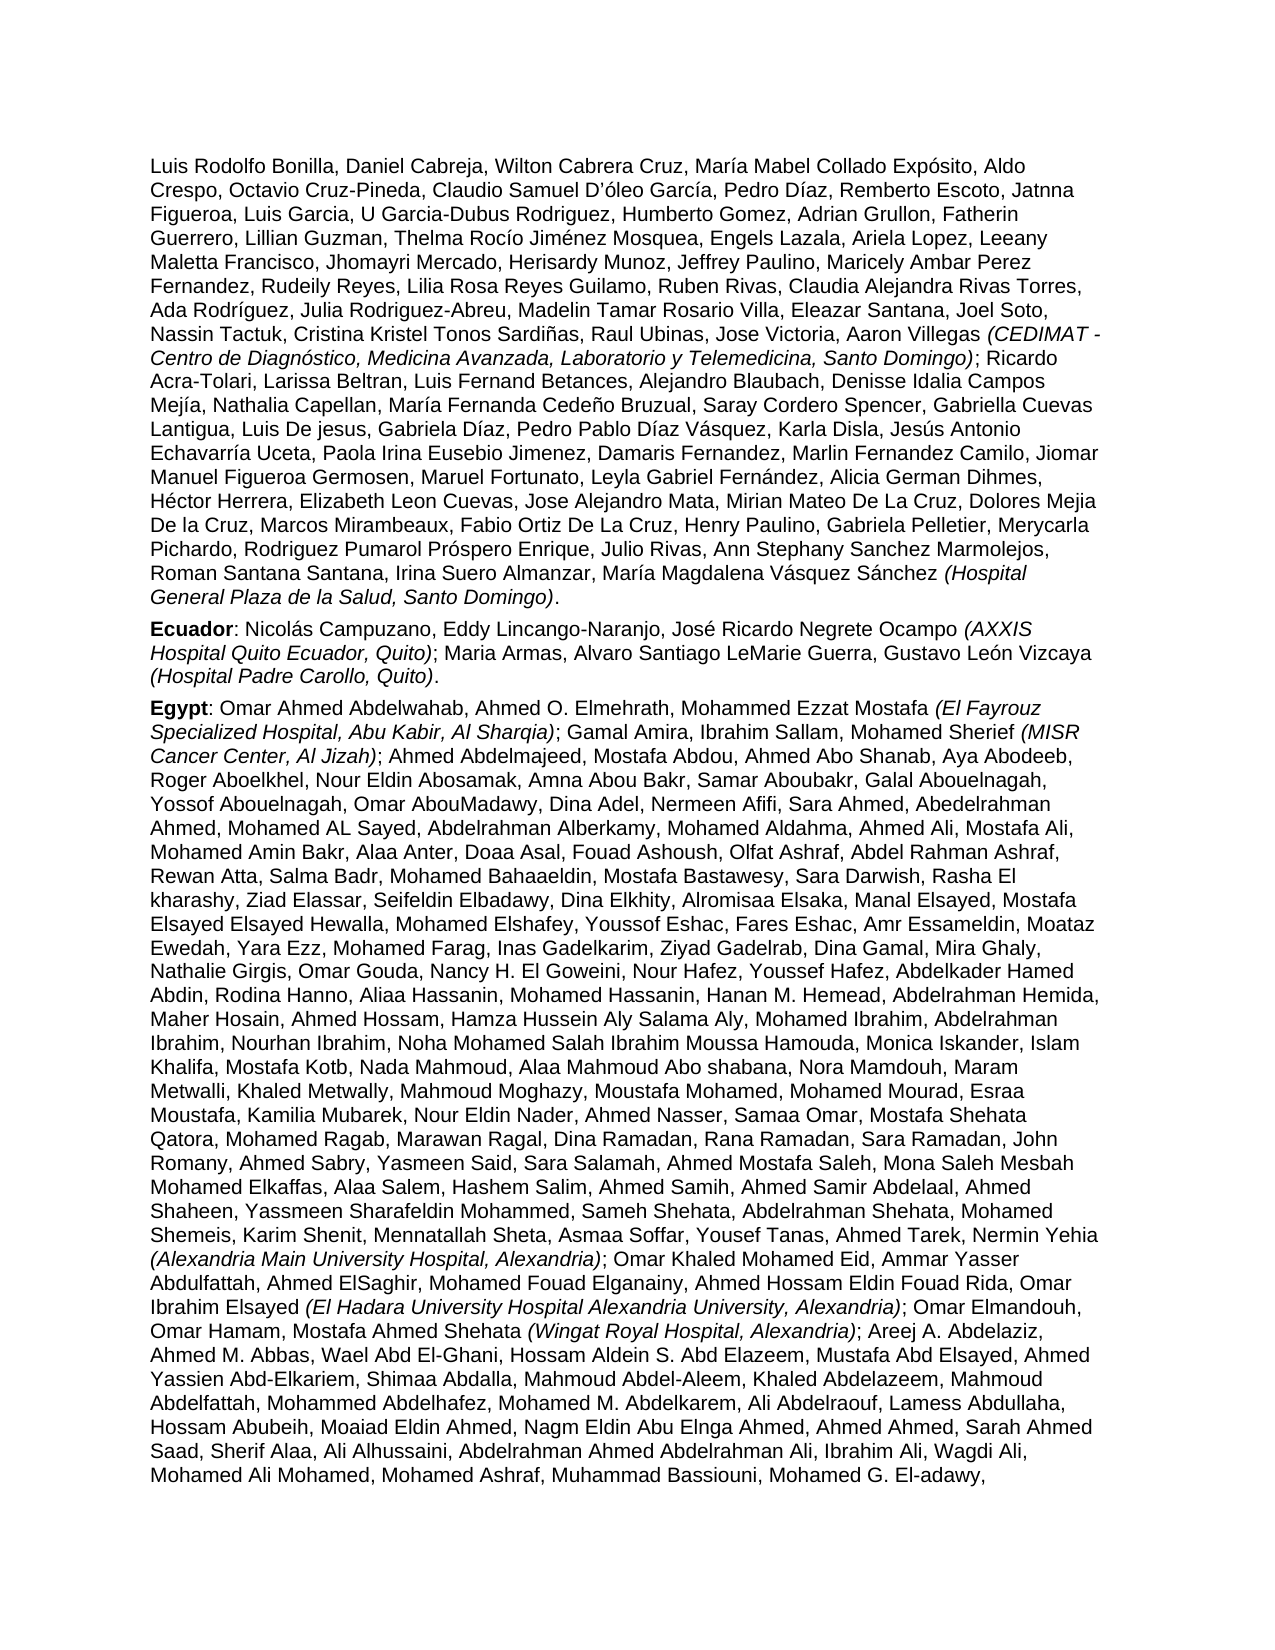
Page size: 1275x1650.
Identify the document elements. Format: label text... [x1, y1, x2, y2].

table_cell Ecuador: Nicolás Campuzano, Eddy Lincango-Naranjo, José Ricardo Negrete Ocampo (AXXIS Hospital Quito Ecuador, Quito); Maria Armas, Alvaro Santiago LeMarie Guerra, Gustavo León Vizcaya (Hospital Padre Carollo, Quito). [139, 613, 1114, 692]
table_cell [139, 692, 1114, 1486]
